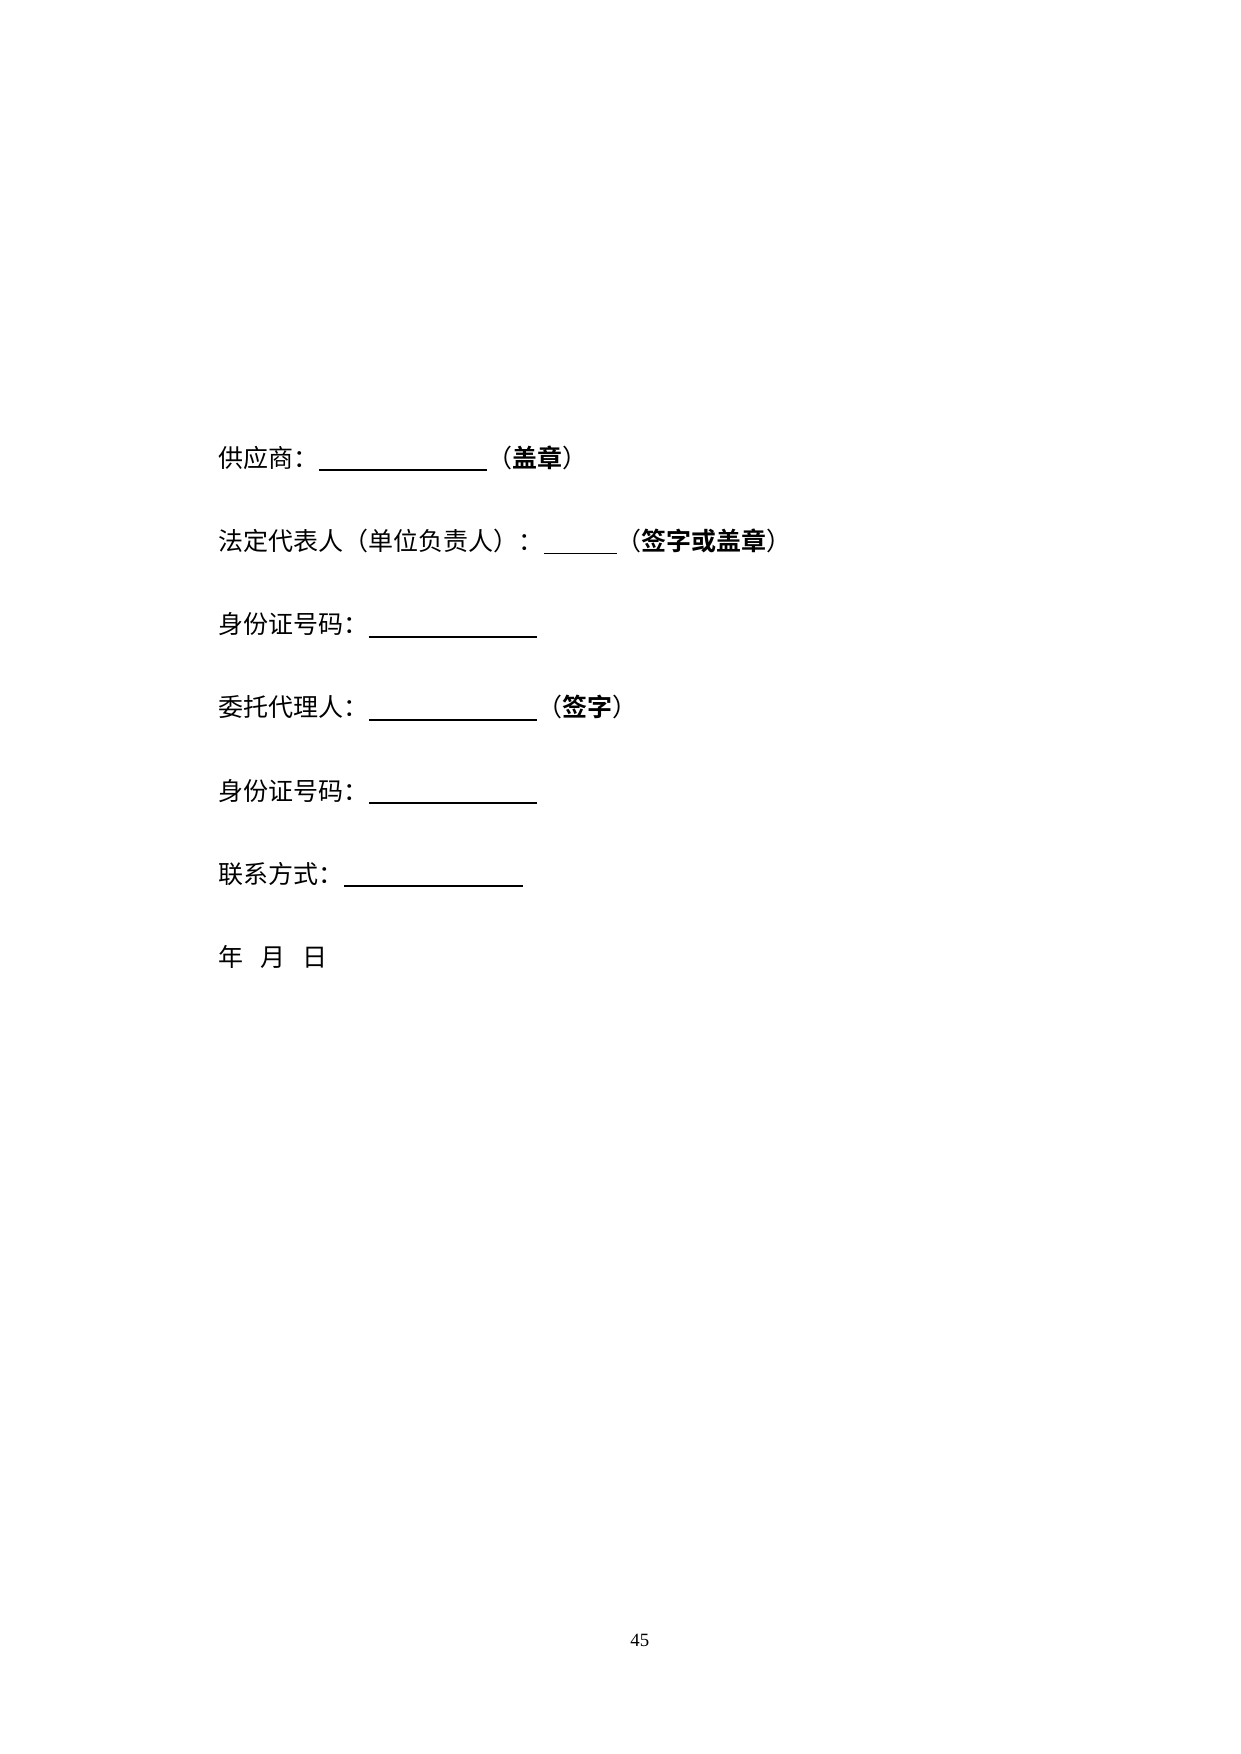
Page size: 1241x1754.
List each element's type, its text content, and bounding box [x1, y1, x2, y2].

text 供应商： （盖章） [169, 424, 1110, 489]
text 身份证号码： [169, 757, 1110, 822]
text 年 月 日 [169, 923, 1110, 988]
text 法定代表人（单位负责人）： （签字或盖章） [169, 507, 1110, 572]
text 身份证号码： [169, 590, 1110, 655]
text 委托代理人： （签字） [169, 673, 1110, 738]
text 联系方式： [169, 840, 1110, 905]
